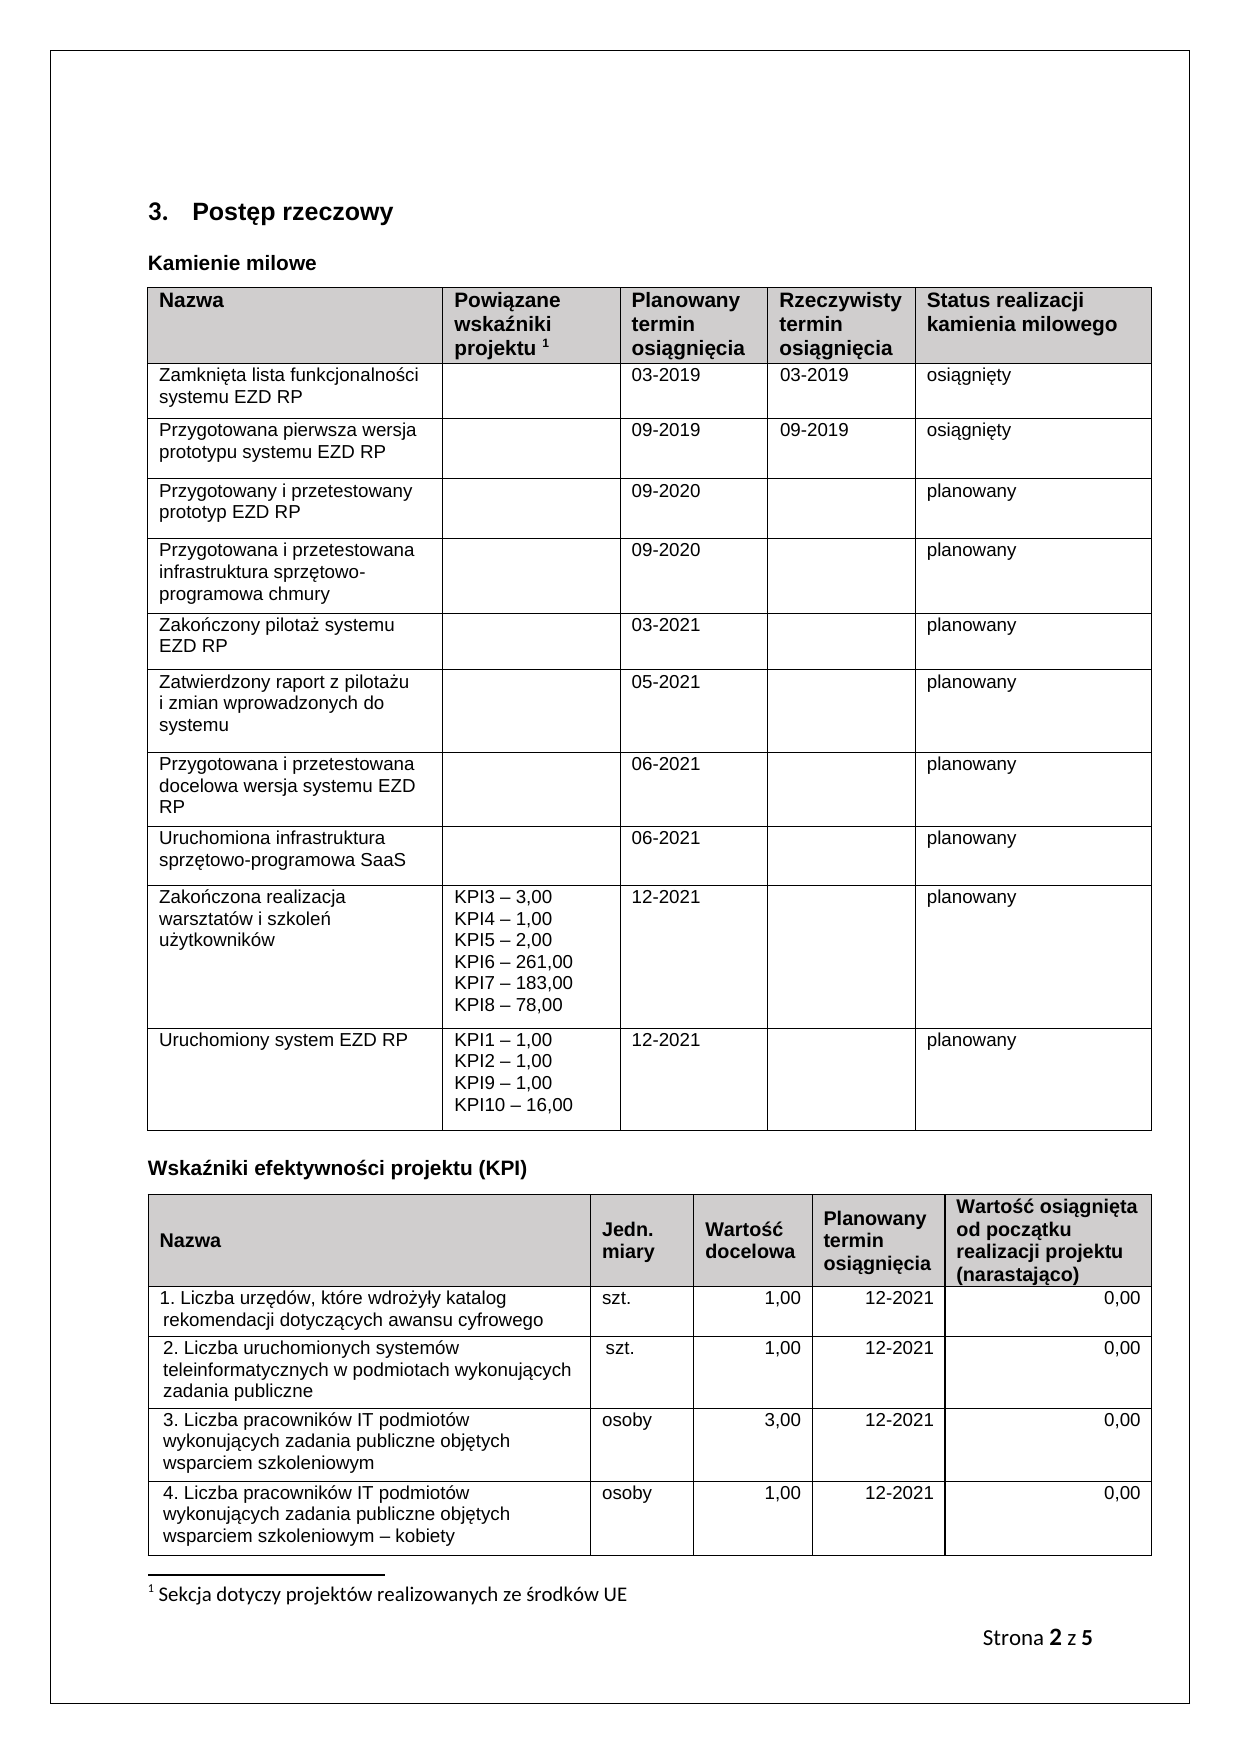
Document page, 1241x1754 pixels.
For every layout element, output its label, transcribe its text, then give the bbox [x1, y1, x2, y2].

table_cell [768, 479, 915, 538]
table_cell [768, 886, 915, 1028]
table_cell planowany [916, 670, 1151, 752]
table_cell [768, 827, 915, 885]
table_cell Zakończona realizacja warsztatów i szkoleń użytkowników [148, 886, 442, 1028]
table_cell Uruchomiona infrastruktura sprzętowo-programowa SaaS [148, 827, 442, 885]
table_header Nazwa [149, 1195, 590, 1286]
table_cell 1. Liczba urzędów, które wdrożyły katalog rekomendacji dotyczących awansu cyfrowego [149, 1287, 590, 1336]
table_header Rzeczywisty termin osiągnięcia [768, 288, 915, 363]
table_cell 0,00 [946, 1287, 1151, 1336]
table_cell szt. [591, 1287, 693, 1336]
table_header Jedn. miary [591, 1195, 693, 1286]
table_cell osoby [591, 1482, 693, 1554]
table_cell 3,00 [694, 1409, 812, 1481]
table_cell 2. Liczba uruchomionych systemów teleinformatycznych w podmiotach wykonujących zadania publiczne [149, 1337, 590, 1408]
table_header Planowany termin osiągnięcia [813, 1195, 944, 1286]
table_cell [443, 614, 620, 669]
table_header Wartość osiągnięta od początku realizacji projektu (narastająco) [946, 1195, 1151, 1286]
table_cell planowany [916, 479, 1151, 538]
table_cell KPI1 – 1,00 KPI2 – 1,00 KPI9 – 1,00 KPI10 – 16,00 [443, 1029, 620, 1129]
subtitle Postęp rzeczowy [148, 194, 1093, 227]
table_cell 0,00 [946, 1409, 1151, 1481]
table_cell 09-2019 [621, 419, 767, 478]
table_cell planowany [916, 539, 1151, 612]
table_cell osoby [591, 1409, 693, 1481]
table_cell 03-2021 [621, 614, 767, 669]
table_cell planowany [916, 886, 1151, 1028]
table_cell planowany [916, 1029, 1151, 1129]
table_cell KPI3 – 3,00 KPI4 – 1,00 KPI5 – 2,00 KPI6 – 261,00 KPI7 – 183,00 KPI8 – 78,00 [443, 886, 620, 1028]
table_cell Zatwierdzony raport z pilotażu i zmian wprowadzonych do systemu [148, 670, 442, 752]
table_cell 09-2020 [621, 539, 767, 612]
table_cell planowany [916, 753, 1151, 826]
table_cell Przygotowana i przetestowana docelowa wersja systemu EZD RP [148, 753, 442, 826]
table_cell [443, 539, 620, 612]
table_cell [768, 539, 915, 612]
table_cell 09-2019 [768, 419, 915, 478]
table_cell Przygotowany i przetestowany prototyp EZD RP [148, 479, 442, 538]
table_cell [443, 827, 620, 885]
table_header Wartość docelowa [694, 1195, 812, 1286]
table_cell osiągnięty [916, 419, 1151, 478]
table_header Nazwa [148, 288, 442, 363]
table_cell [443, 670, 620, 752]
table_cell szt. [591, 1337, 693, 1408]
table_cell 4. Liczba pracowników IT podmiotów wykonujących zadania publiczne objętych wsparciem szkoleniowym – kobiety [149, 1482, 590, 1554]
table_cell Przygotowana i przetestowana infrastruktura sprzętowo-programowa chmury [148, 539, 442, 612]
table_cell [768, 753, 915, 826]
table_cell 09-2020 [621, 479, 767, 538]
table_cell [443, 364, 620, 418]
table_cell [768, 614, 915, 669]
table_cell planowany [916, 827, 1151, 885]
text Wskaźniki efektywności projektu (KPI) [148, 1156, 1093, 1179]
table_cell [768, 670, 915, 752]
table_cell 05-2021 [621, 670, 767, 752]
table_cell 12-2021 [813, 1409, 944, 1481]
table_cell 1,00 [694, 1482, 812, 1554]
table_cell 12-2021 [621, 1029, 767, 1129]
table_header Powiązane wskaźniki projektu [443, 288, 620, 363]
text Kamienie milowe [148, 251, 1093, 275]
table_cell 06-2021 [621, 753, 767, 826]
table_cell 3. Liczba pracowników IT podmiotów wykonujących zadania publiczne objętych wsparciem szkoleniowym [149, 1409, 590, 1481]
table_cell 12-2021 [813, 1287, 944, 1336]
table_cell [768, 1029, 915, 1129]
table_cell [443, 479, 620, 538]
table_cell 0,00 [946, 1482, 1151, 1554]
table_cell 12-2021 [621, 886, 767, 1028]
table_cell 1,00 [694, 1287, 812, 1336]
table_cell 03-2019 [768, 364, 915, 418]
table_cell 12-2021 [813, 1337, 944, 1408]
table_cell Zakończony pilotaż systemu EZD RP [148, 614, 442, 669]
table_header Planowany termin osiągnięcia [621, 288, 767, 363]
table_cell osiągnięty [916, 364, 1151, 418]
table_cell Zamknięta lista funkcjonalności systemu EZD RP [148, 364, 442, 418]
table_cell 06-2021 [621, 827, 767, 885]
table_cell Uruchomiony system EZD RP [148, 1029, 442, 1129]
table_cell planowany [916, 614, 1151, 669]
table_cell 1,00 [694, 1337, 812, 1408]
table_cell 03-2019 [621, 364, 767, 418]
table_cell [443, 753, 620, 826]
table_cell [443, 419, 620, 478]
table_header Status realizacji kamienia milowego [916, 288, 1151, 363]
table_cell Przygotowana pierwsza wersja prototypu systemu EZD RP [148, 419, 442, 478]
table_cell 0,00 [946, 1337, 1151, 1408]
table_cell 12-2021 [813, 1482, 944, 1554]
